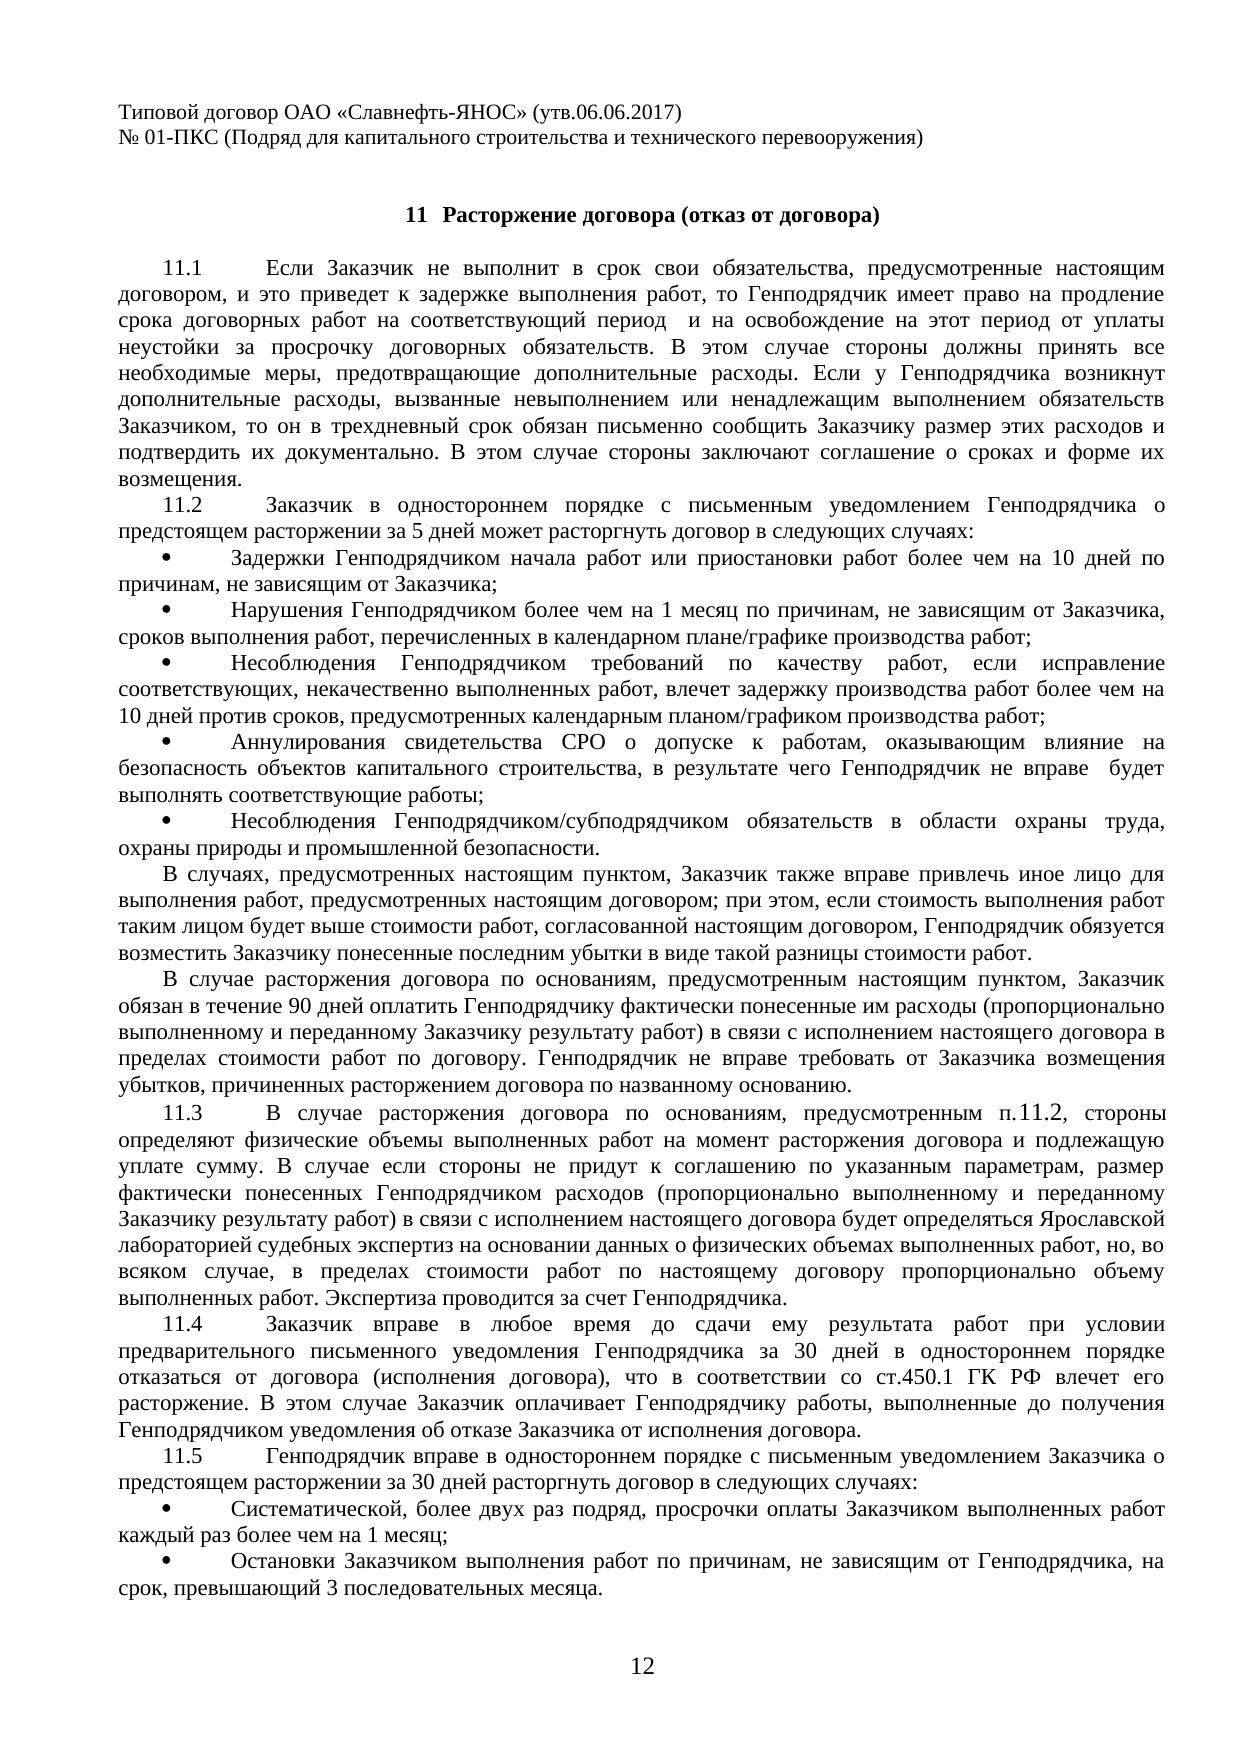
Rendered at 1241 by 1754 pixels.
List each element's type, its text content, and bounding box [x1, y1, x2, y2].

list Нарушения Генподрядчиком более чем на 1 месяц по причинам, не зависящим от Заказчика, сроков выполнения работ, перечисленных в календарном плане/графике производства работ; [118, 596, 1167, 649]
list Несоблюдения Генподрядчиком/субподрядчиком обязательств в области охраны труда, охраны природы и промышленной безопасности. [118, 807, 1167, 860]
list В случае расторжения договора по основаниям, предусмотренным п.11.2, стороны определяют физические объемы выполненных работ на момент расторжения договора и подлежащую уплате сумму. В случае если стороны не придут к соглашению по указанным параметрам, размер фактически понесенных Генподрядчиком расходов (пропорционально выполненному и переданному Заказчику результату работ) в связи с исполнением настоящего договора будет определяться Ярославской лабораторией судебных экспертиз на основании данных о физических объемах выполненных работ, но, во всяком случае, в пределах стоимости работ по настоящему договору пропорционально объему выполненных работ. Экспертиза проводится за счет Генподрядчика. [118, 1097, 1167, 1310]
list Расторжение договора (отказ от договора) [118, 201, 1167, 227]
list Систематической, более двух раз подряд, просрочки оплаты Заказчиком выполненных работ каждый раз более чем на 1 месяц; [118, 1495, 1167, 1547]
list Генподрядчик вправе в одностороннем порядке с письменным уведомлением Заказчика о предстоящем расторжении за 30 дней расторгнуть договор в следующих случаях: [118, 1442, 1167, 1495]
text В случаях, предусмотренных настоящим пунктом, Заказчик также вправе привлечь иное лицо для выполнения работ, предусмотренных настоящим договором; при этом, если стоимость выполнения работ таким лицом будет выше стоимости работ, согласованной настоящим договором, Генподрядчик обязуется возместить Заказчику понесенные последним убытки в виде такой разницы стоимости работ. [118, 860, 1167, 965]
list Задержки Генподрядчиком начала работ или приостановки работ более чем на 10 дней по причинам, не зависящим от Заказчика; [118, 544, 1167, 596]
list Если Заказчик не выполнит в срок свои обязательства, предусмотренные настоящим договором, и это приведет к задержке выполнения работ, то Генподрядчик имеет право на продление срока договорных работ на соответствующий период и на освобождение на этот период от уплаты неустойки за просрочку договорных обязательств. В этом случае стороны должны принять все необходимые меры, предотвращающие дополнительные расходы. Если у Генподрядчика возникнут дополнительные расходы, вызванные невыполнением или ненадлежащим выполнением обязательств Заказчиком, то он в трехдневный срок обязан письменно сообщить Заказчику размер этих расходов и подтвердить их документально. В этом случае стороны заключают соглашение о сроках и форме их возмещения. [118, 254, 1167, 491]
list Заказчик вправе в любое время до сдачи ему результата работ при условии предварительного письменного уведомления Генподрядчика за 30 дней в одностороннем порядке отказаться от договора (исполнения договора), что в соответствии со ст.450.1 ГК РФ влечет его расторжение. В этом случае Заказчик оплачивает Генподрядчику работы, выполненные до получения Генподрядчиком уведомления об отказе Заказчика от исполнения договора. [118, 1310, 1167, 1442]
list Аннулирования свидетельства СРО о допуске к работам, оказывающим влияние на безопасность объектов капитального строительства, в результате чего Генподрядчик не вправе будет выполнять соответствующие работы; [118, 728, 1167, 807]
list Несоблюдения Генподрядчиком требований по качеству работ, если исправление соответствующих, некачественно выполненных работ, влечет задержку производства работ более чем на 10 дней против сроков, предусмотренных календарным планом/графиком производства работ; [118, 649, 1167, 728]
text В случае расторжения договора по основаниям, предусмотренным настоящим пунктом, Заказчик обязан в течение 90 дней оплатить Генподрядчику фактически понесенные им расходы (пропорционально выполненному и переданному Заказчику результату работ) в связи с исполнением настоящего договора в пределах стоимости работ по договору. Генподрядчик не вправе требовать от Заказчика возмещения убытков, причиненных расторжением договора по названному основанию. [118, 965, 1167, 1097]
list Заказчик в одностороннем порядке с письменным уведомлением Генподрядчика о предстоящем расторжении за 5 дней может расторгнуть договор в следующих случаях: [118, 491, 1167, 544]
list Остановки Заказчиком выполнения работ по причинам, не зависящим от Генподрядчика, на срок, превышающий 3 последовательных месяца. [118, 1547, 1167, 1600]
